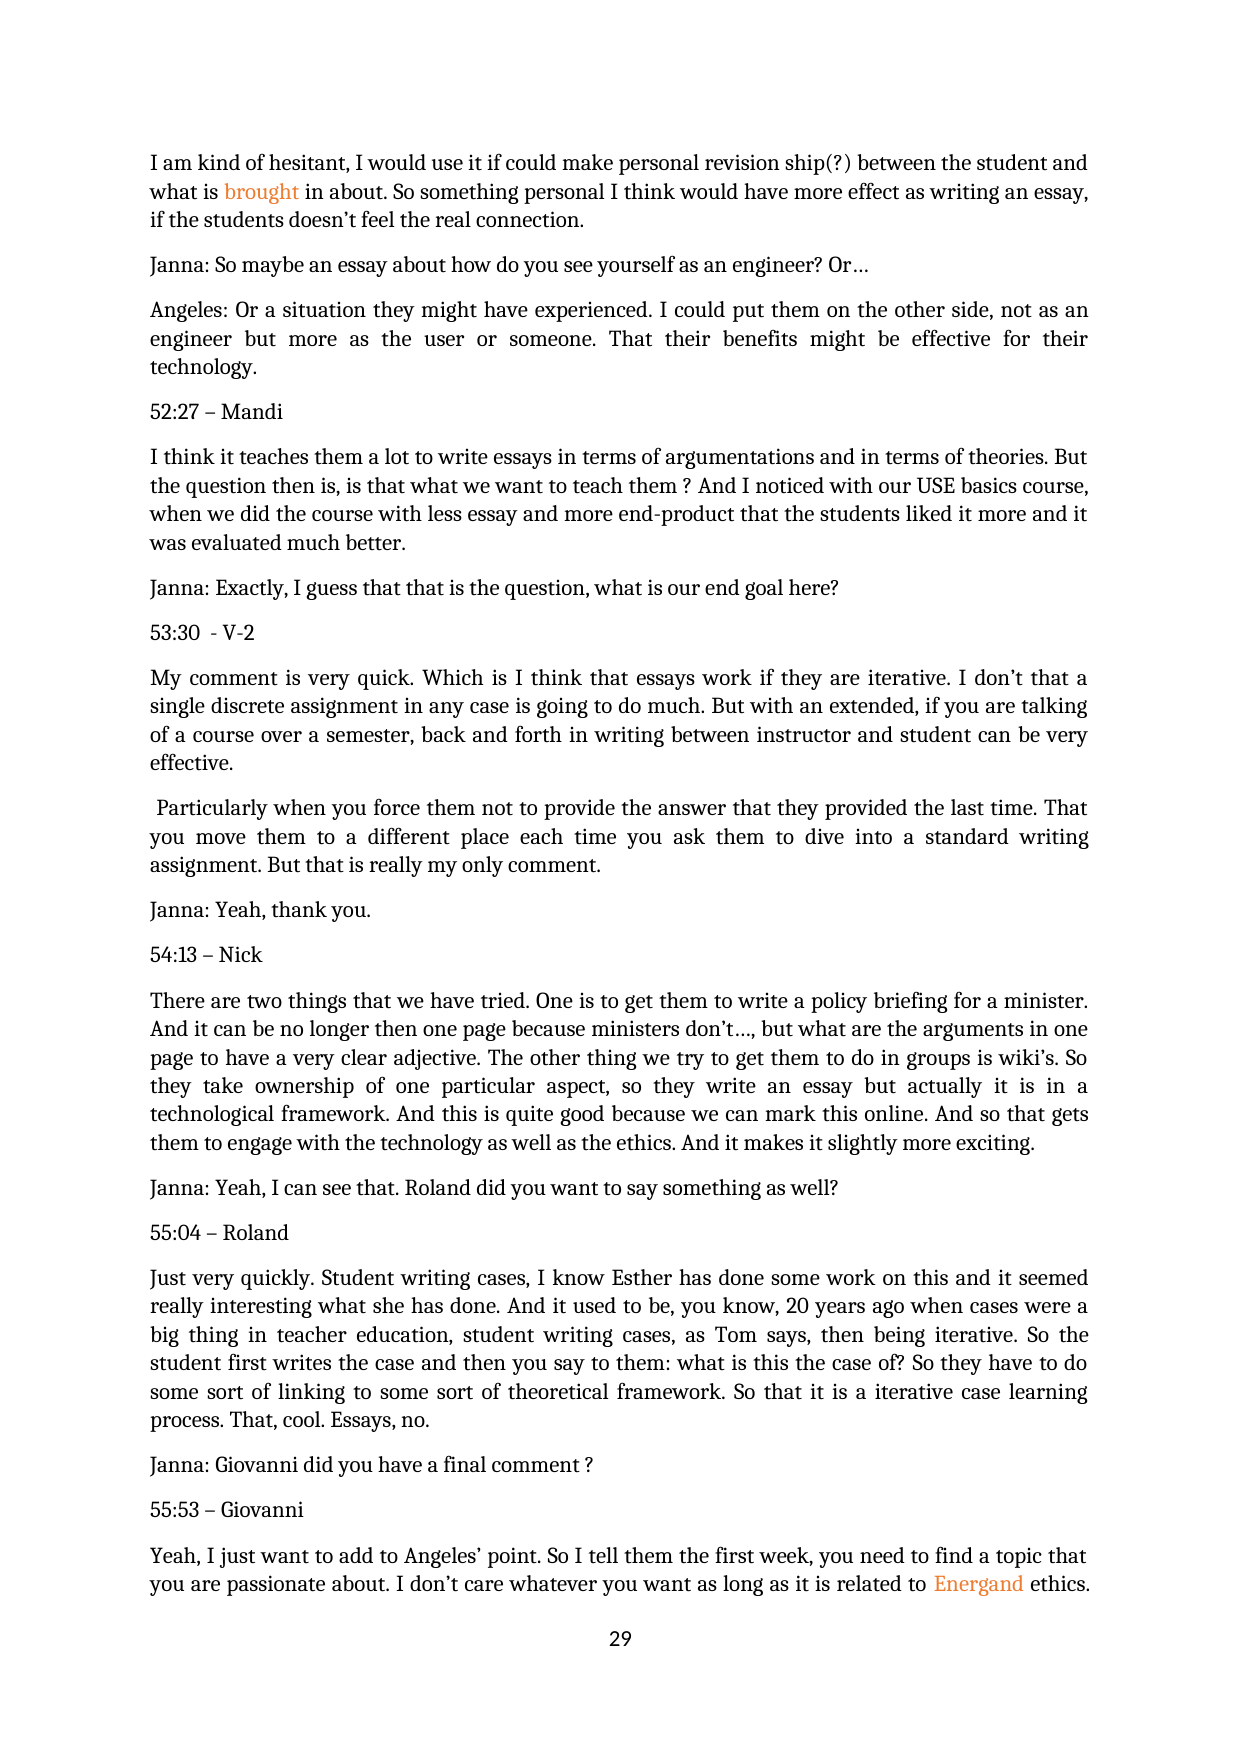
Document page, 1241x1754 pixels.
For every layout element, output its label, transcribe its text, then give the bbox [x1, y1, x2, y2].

text 52:27 – Mandi [150, 399, 1090, 425]
text 53:30 - V-2 [150, 620, 1090, 646]
text 55:53 – Giovanni [150, 1497, 1090, 1524]
text Janna: So maybe an essay about how do you see yourself as an engineer? Or… [150, 252, 1090, 278]
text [150, 1542, 1090, 1597]
text Janna: Exactly, I guess that that is the question, what is our end goal here? [150, 574, 1090, 601]
text I am kind of hesitant, I would use it if could make personal revision ship(?) between the student and what is brought in about. So something personal I think would have more effect as writing an essay, if the students doesn’t feel the real connection. [150, 150, 1090, 233]
text Particularly when you force them not to provide the answer that they provided the last time. That you move them to a different place each time you ask them to dive into a standard writing assignment. But that is really my only comment. [150, 795, 1090, 878]
text Janna: Yeah, thank you. [150, 897, 1090, 923]
text 55:04 – Roland [150, 1220, 1090, 1246]
text My comment is very quick. Which is I think that essays work if they are iterative. I don’t that a single discrete assignment in any case is going to do much. But with an extended, if you are talking of a course over a semester, back and forth in writing between instructor and student can be very effective. [150, 665, 1090, 776]
text 54:13 – Nick [150, 942, 1090, 969]
text I think it teaches them a lot to write essays in terms of argumentations and in terms of theories. But the question then is, is that what we want to teach them ? And I noticed with our USE basics course, when we did the course with less essay and more end-product that the students liked it more and it was evaluated much better. [150, 444, 1090, 556]
text Janna: Yeah, I can see that. Roland did you want to say something as well? [150, 1175, 1090, 1201]
text There are two things that we have tried. One is to get them to write a policy briefing for a minister. And it can be no longer then one page because ministers don’t…, but what are the arguments in one page to have a very clear adjective. The other thing we try to get them to do in groups is wiki’s. So they take ownership of one particular aspect, so they write an essay but actually it is in a technological framework. And this is quite good because we can mark this online. And so that gets them to engage with the technology as well as the ethics. And it makes it slightly more exciting. [150, 987, 1090, 1156]
text Just very quickly. Student writing cases, I know Esther has done some work on this and it seemed really interesting what she has done. And it used to be, you know, 20 years ago when cases were a big thing in teacher education, student writing cases, as Tom says, then being iterative. So the student first writes the case and then you say to them: what is this the case of? So they have to do some sort of linking to some sort of theoretical framework. So that it is a iterative case learning process. That, cool. Essays, no. [150, 1265, 1090, 1433]
text Janna: Giovanni did you have a final comment ? [150, 1452, 1090, 1478]
text Angeles: Or a situation they might have experienced. I could put them on the other side, not as an engineer but more as the user or someone. That their benefits might be effective for their technology. [150, 297, 1090, 380]
